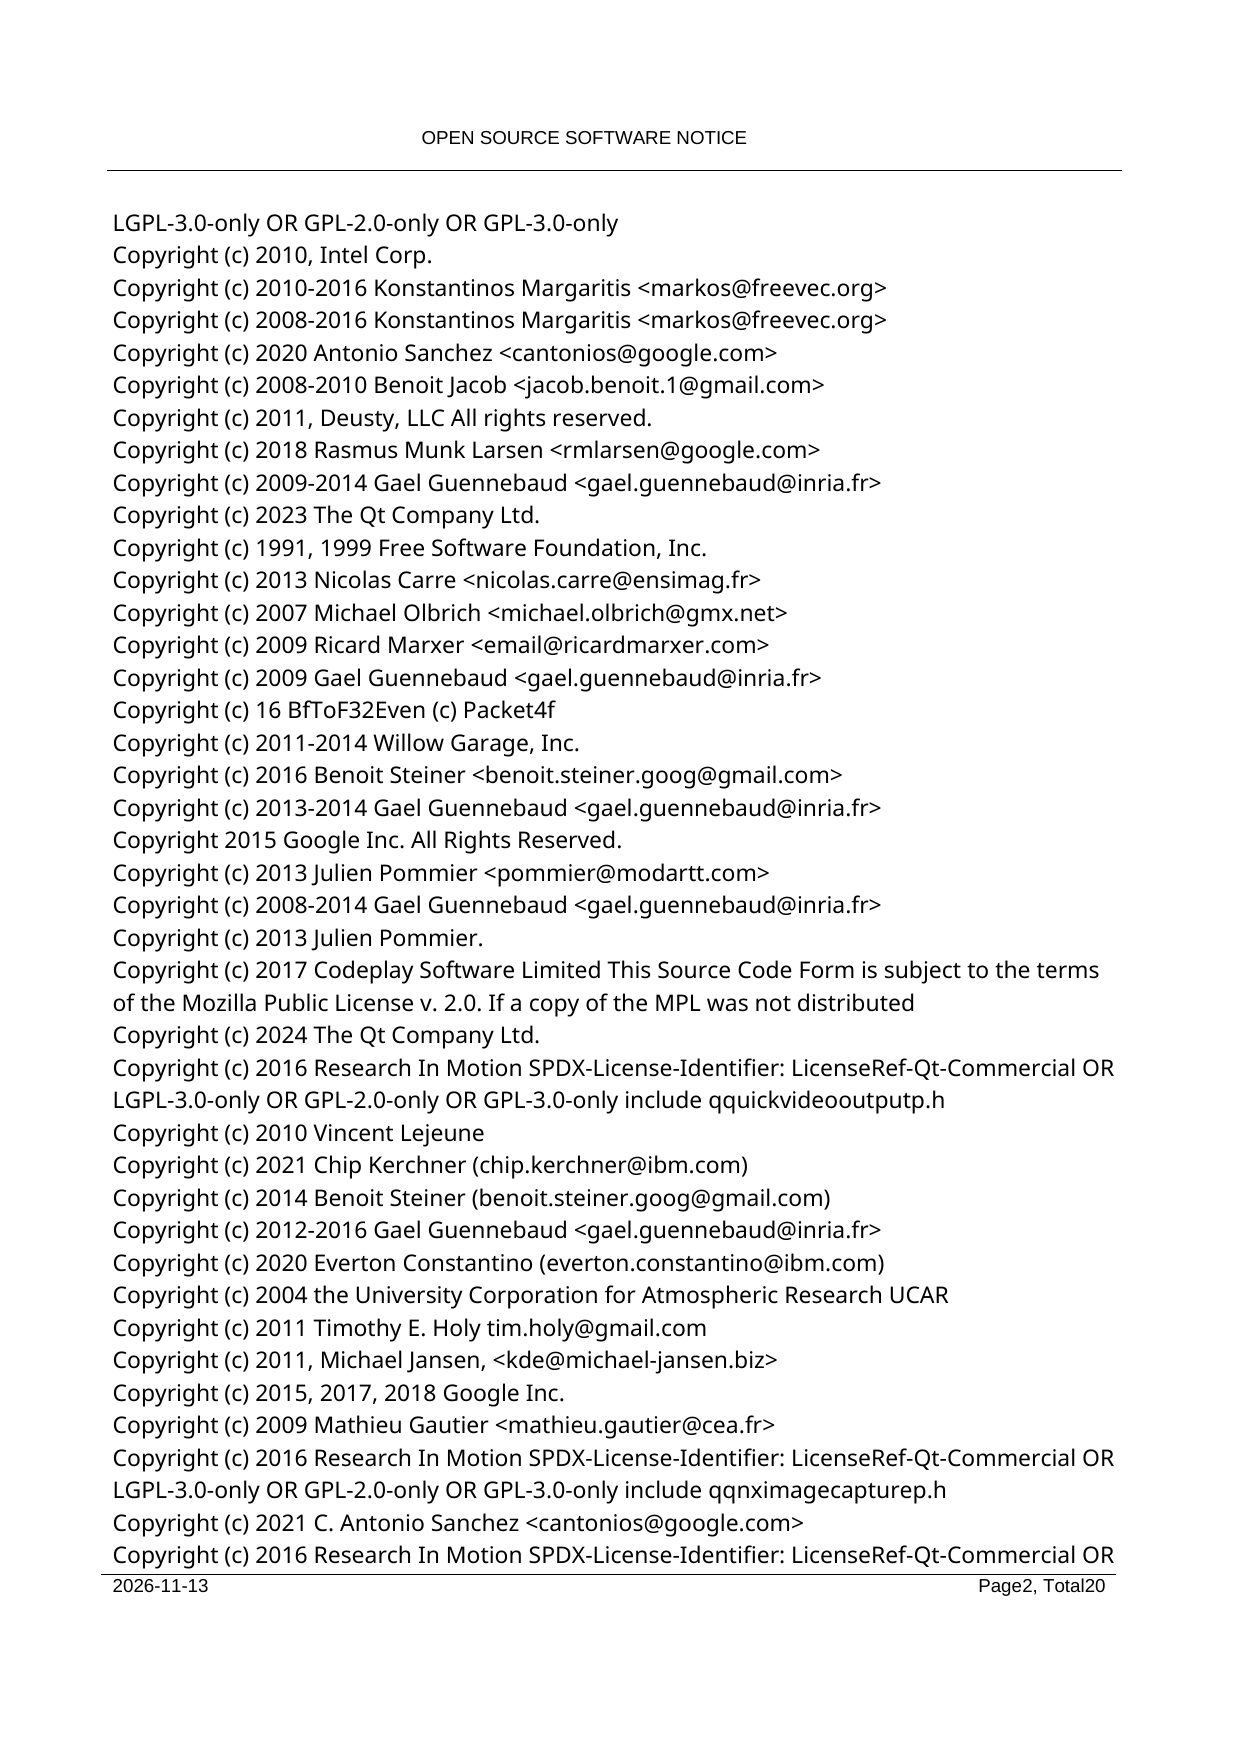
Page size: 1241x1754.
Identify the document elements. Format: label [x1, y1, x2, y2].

text [112, 206, 1128, 1571]
